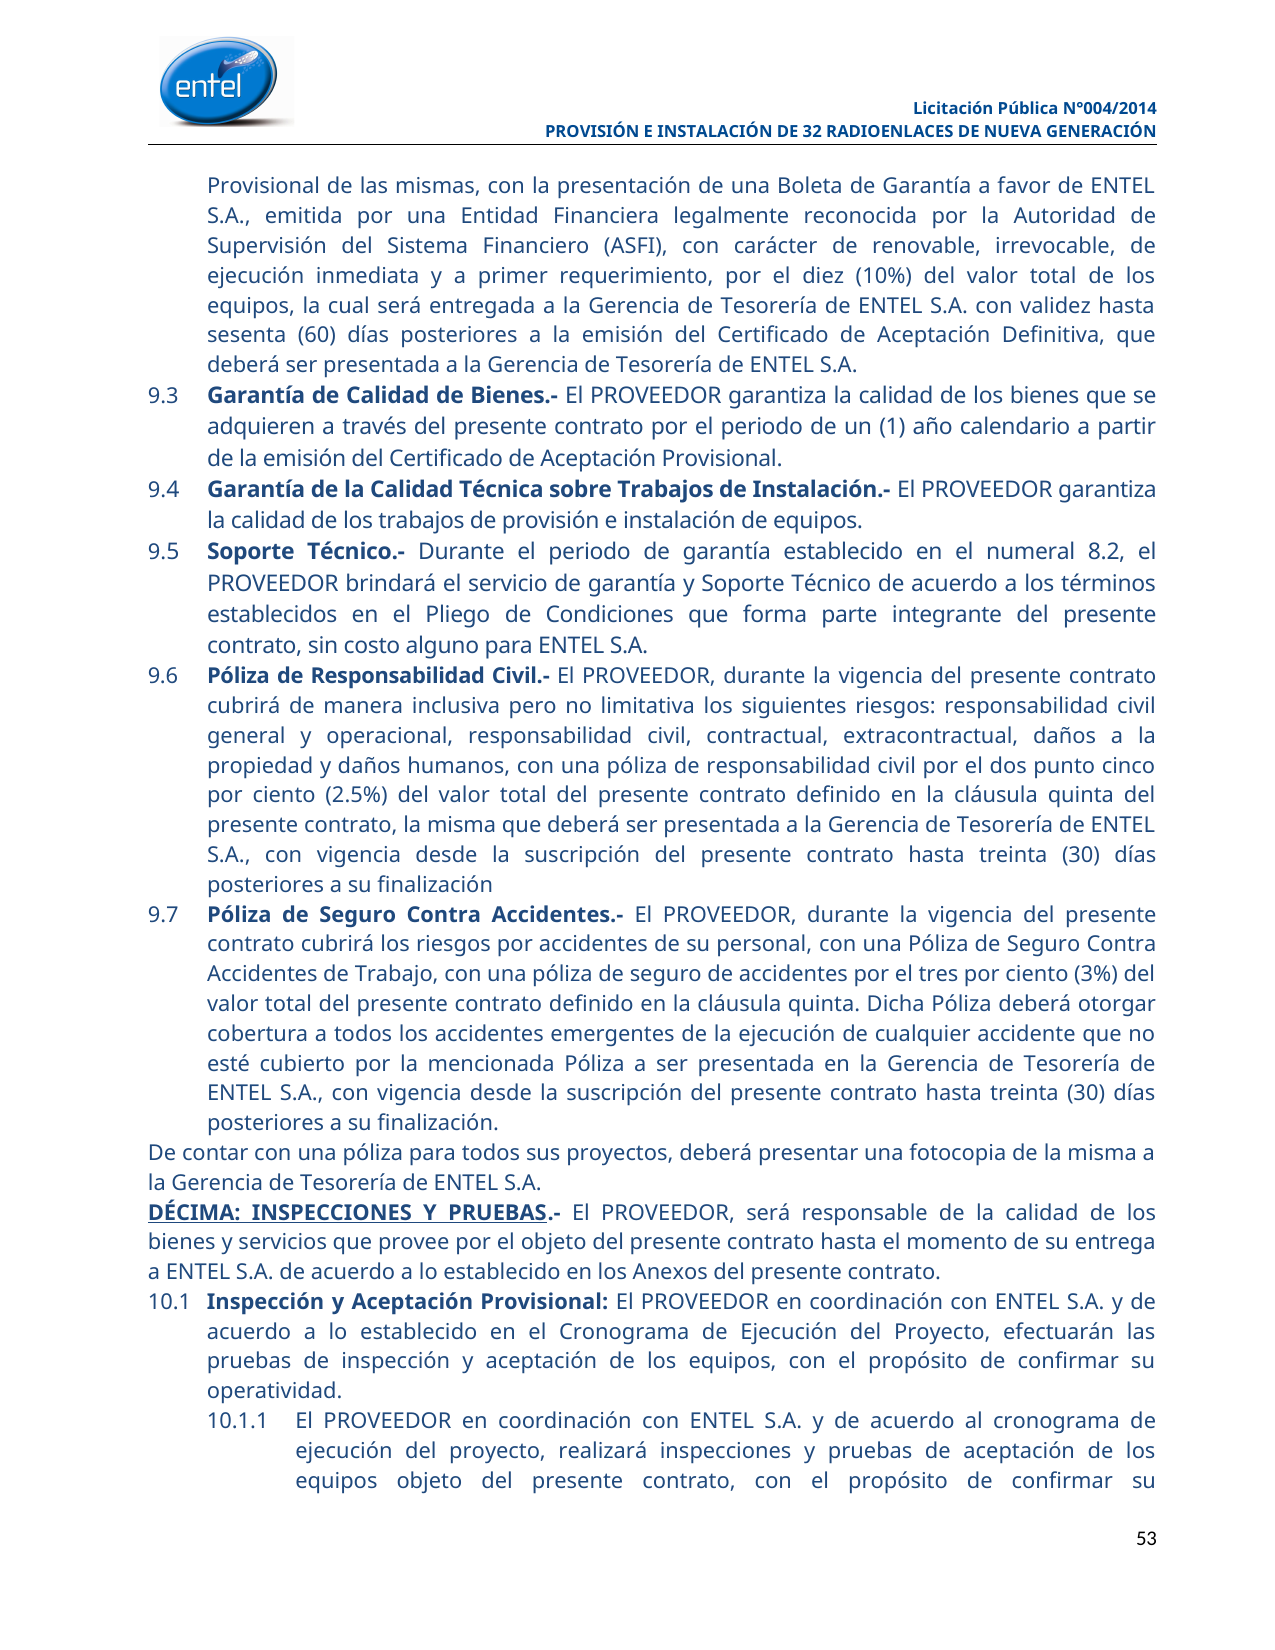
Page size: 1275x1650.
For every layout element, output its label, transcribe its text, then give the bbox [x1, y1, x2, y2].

text De contar con una póliza para todos sus proyectos, deberá presentar una fotocopia de la misma a la Gerencia de Tesorería de ENTEL S.A. [148, 1137, 1157, 1197]
text DÉCIMA: INSPECCIONES Y PRUEBAS.- El PROVEEDOR, será responsable de la calidad de los bienes y servicios que provee por el objeto del presente contrato hasta el momento de su entrega a ENTEL S.A. de acuerdo a lo establecido en los Anexos del presente contrato. [148, 1197, 1157, 1286]
text 9.4 Garantía de la Calidad Técnica sobre Trabajos de Instalación.- El PROVEEDOR garantiza la calidad de los trabajos de provisión e instalación de equipos. [148, 473, 1157, 535]
text 9.3 Garantía de Calidad de Bienes.- El PROVEEDOR garantiza la calidad de los bienes que se adquieren a través del presente contrato por el periodo de un (1) año calendario a partir de la emisión del Certificado de Aceptación Provisional. [148, 379, 1157, 473]
picture [159, 36, 295, 127]
text 9.7 Póliza de Seguro Contra Accidentes.- El PROVEEDOR, durante la vigencia del presente contrato cubrirá los riesgos por accidentes de su personal, con una Póliza de Seguro Contra Accidentes de Trabajo, con una póliza de seguro de accidentes por el tres por ciento (3%) del valor total del presente contrato definido en la cláusula quinta. Dicha Póliza deberá otorgar cobertura a todos los accidentes emergentes de la ejecución de cualquier accidente que no esté cubierto por la mencionada Póliza a ser presentada en la Gerencia de Tesorería de ENTEL S.A., con vigencia desde la suscripción del presente contrato hasta treinta (30) días posteriores a su finalización. [148, 899, 1157, 1137]
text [207, 1405, 1157, 1494]
text 9.6 Póliza de Responsabilidad Civil.- El PROVEEDOR, durante la vigencia del presente contrato cubrirá de manera inclusiva pero no limitativa los siguientes riesgos: responsabilidad civil general y operacional, responsabilidad civil, contractual, extracontractual, daños a la propiedad y daños humanos, con una póliza de responsabilidad civil por el dos punto cinco por ciento (2.5%) del valor total del presente contrato definido en la cláusula quinta del presente contrato, la misma que deberá ser presentada a la Gerencia de Tesorería de ENTEL S.A., con vigencia desde la suscripción del presente contrato hasta treinta (30) días posteriores a su finalización [148, 660, 1157, 899]
text 10.1 Inspección y Aceptación Provisional: El PROVEEDOR en coordinación con ENTEL S.A. y de acuerdo a lo establecido en el Cronograma de Ejecución del Proyecto, efectuarán las pruebas de inspección y aceptación de los equipos, con el propósito de confirmar su operatividad. [148, 1286, 1157, 1405]
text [148, 171, 1157, 379]
text 9.5 Soporte Técnico.- Durante el periodo de garantía establecido en el numeral 8.2, el PROVEEDOR brindará el servicio de garantía y Soporte Técnico de acuerdo a los términos establecidos en el Pliego de Condiciones que forma parte integrante del presente contrato, sin costo alguno para ENTEL S.A. [148, 535, 1157, 660]
